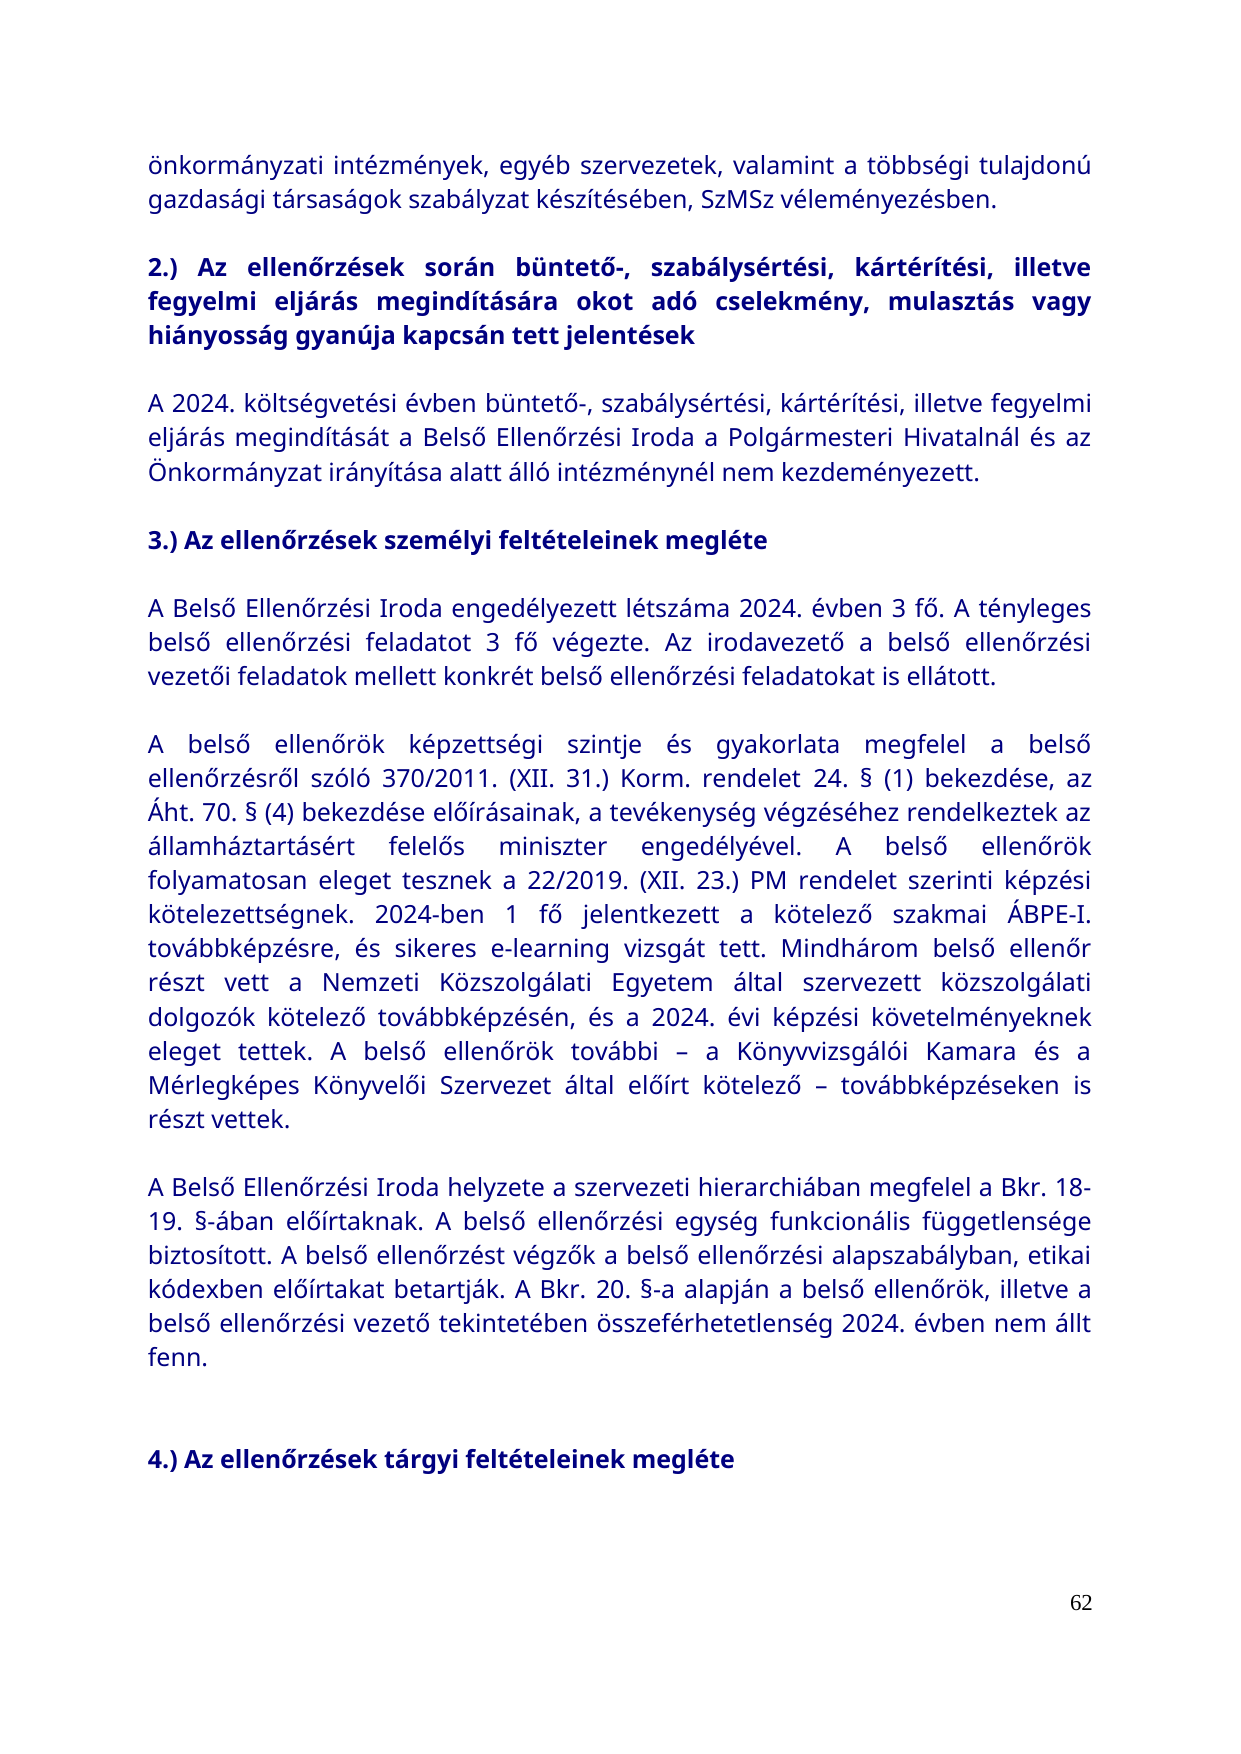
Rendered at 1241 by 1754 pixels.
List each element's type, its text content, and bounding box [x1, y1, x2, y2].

subtitle 4.) Az ellenőrzések tárgyi feltételeinek megléte [148, 1442, 1093, 1476]
text A Belső Ellenőrzési Iroda engedélyezett létszáma 2024. évben 3 fő. A tényleges belső ellenőrzési feladatot 3 fő végezte. Az irodavezető a belső ellenőrzési vezetői feladatok mellett konkrét belső ellenőrzési feladatokat is ellátott. [148, 590, 1093, 693]
text A belső ellenőrök képzettségi szintje és gyakorlata megfelel a belső ellenőrzésről szóló 370/2011. (XII. 31.) Korm. rendelet 24. § (1) bekezdése, az Áht. 70. § (4) bekezdése előírásainak, a tevékenység végzéséhez rendelkeztek az államháztartásért felelős miniszter engedélyével. A belső ellenőrök folyamatosan eleget tesznek a 22/2019. (XII. 23.) PM rendelet szerinti képzési kötelezettségnek. 2024-ben 1 fő jelentkezett a kötelező szakmai ÁBPE-I. továbbképzésre, és sikeres e-learning vizsgát tett. Mindhárom belső ellenőr részt vett a Nemzeti Közszolgálati Egyetem által szervezett közszolgálati dolgozók kötelező továbbképzésén, és a 2024. évi képzési követelményeknek eleget tettek. A belső ellenőrök további – a Könyvvizsgálói Kamara és a Mérlegképes Könyvelői Szervezet által előírt kötelező – továbbképzéseken is részt vettek. [148, 727, 1093, 1135]
text 3.) Az ellenőrzések személyi feltételeinek megléte [148, 522, 1093, 556]
text A 2024. költségvetési évben büntető-, szabálysértési, kártérítési, illetve fegyelmi eljárás megindítását a Belső Ellenőrzési Iroda a Polgármesteri Hivatalnál és az Önkormányzat irányítása alatt álló intézménynél nem kezdeményezett. [148, 386, 1093, 488]
text 2.) Az ellenőrzések során büntető-, szabálysértési, kártérítési, illetve fegyelmi eljárás megindítására okot adó cselekmény, mulasztás vagy hiányosság gyanúja kapcsán tett jelentések [148, 250, 1093, 352]
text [148, 148, 1093, 216]
text A Belső Ellenőrzési Iroda helyzete a szervezeti hierarchiában megfelel a Bkr. 18-19. §-ában előírtaknak. A belső ellenőrzési egység funkcionális függetlensége biztosított. A belső ellenőrzést végzők a belső ellenőrzési alapszabályban, etikai kódexben előírtakat betartják. A Bkr. 20. §-a alapján a belső ellenőrök, illetve a belső ellenőrzési vezető tekintetében összeférhetetlenség 2024. évben nem állt fenn. [148, 1169, 1093, 1374]
